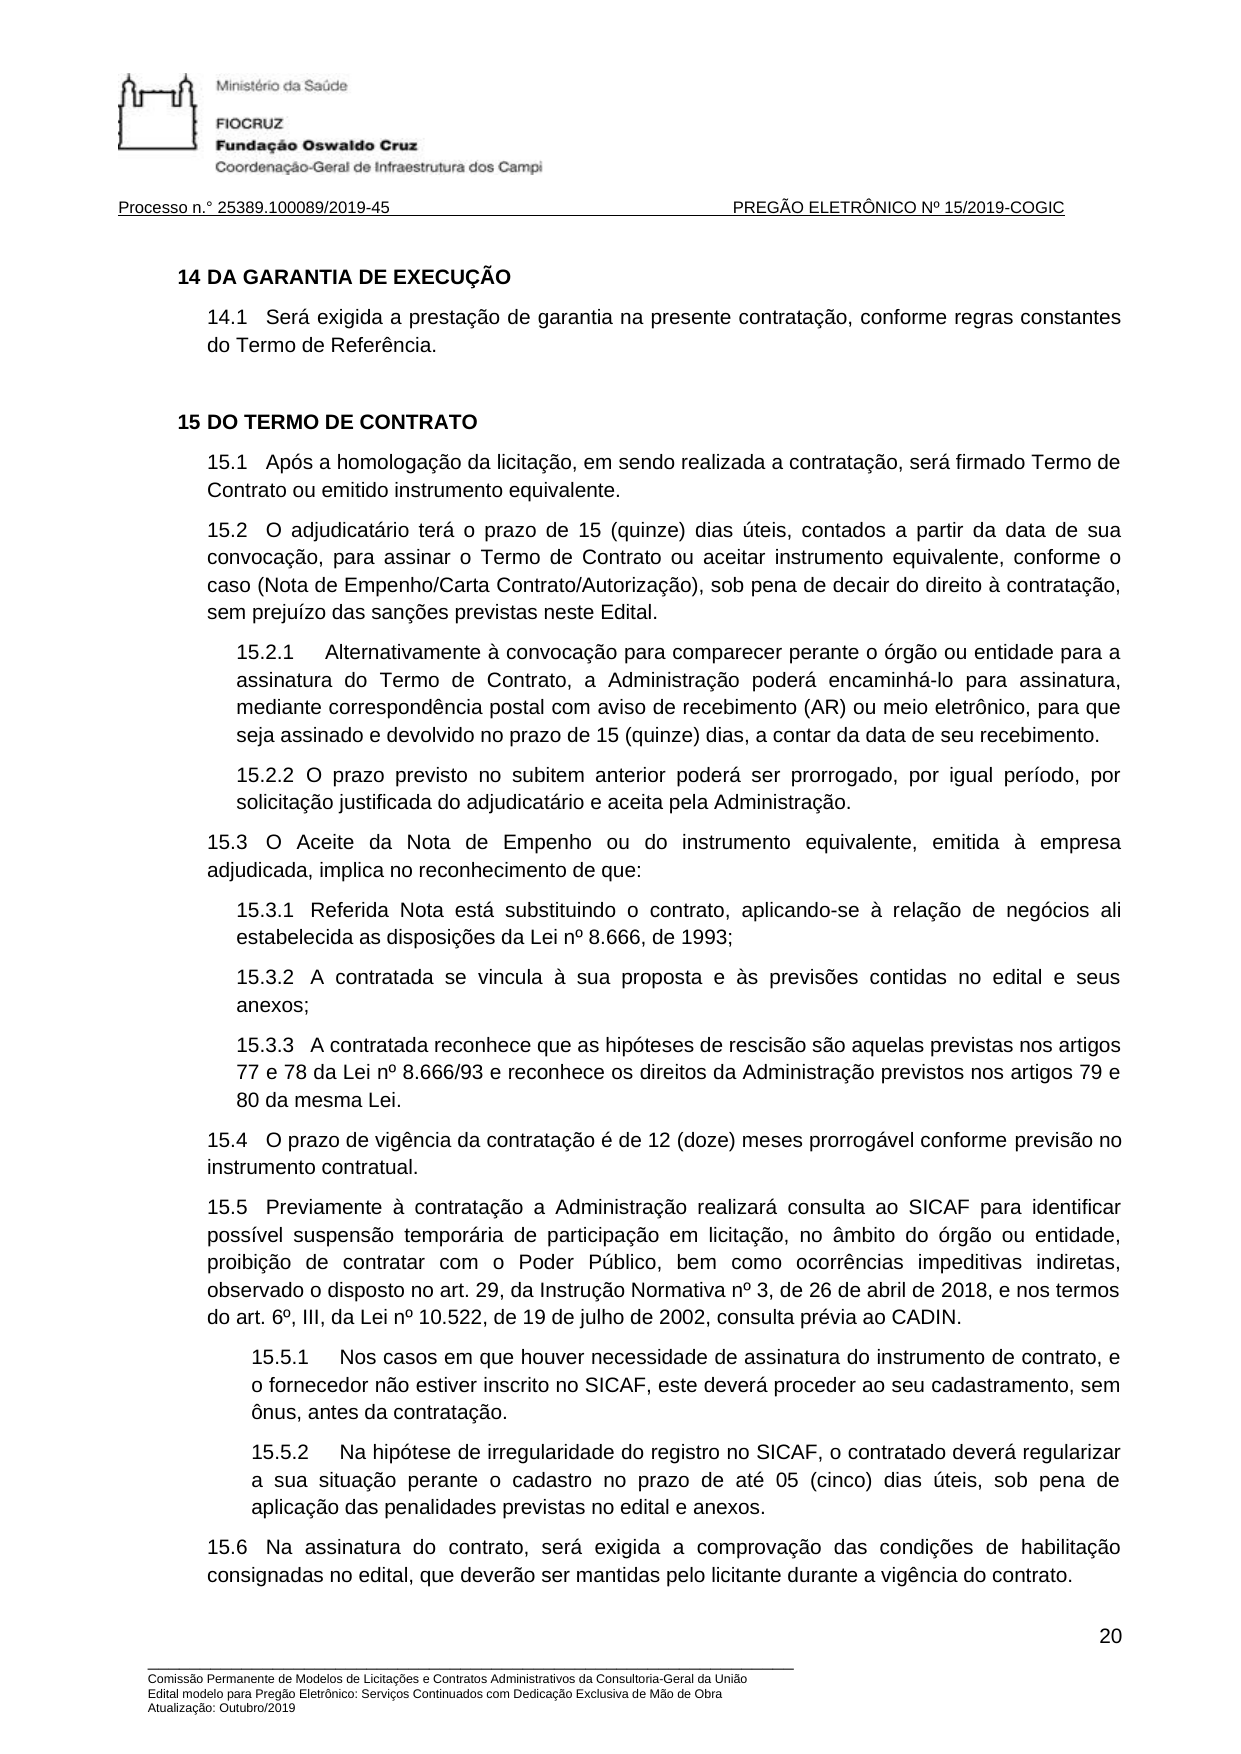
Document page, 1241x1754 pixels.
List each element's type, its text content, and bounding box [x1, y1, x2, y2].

list O Aceite da Nota de Empenho ou do instrumento equivalente, emitida à empresa adjudicada, implica no reconhecimento de que: [207, 830, 1122, 882]
list Na assinatura do contrato, será exigida a comprovação das condições de habilitação consignadas no edital, que deverão ser mantidas pelo licitante durante a vigência do contrato. [207, 1535, 1122, 1587]
list DA GARANTIA DE EXECUÇÃO [177, 265, 1064, 289]
list O adjudicatário terá o prazo de 15 (quinze) dias úteis, contados a partir da data de sua convocação, para assinar o Termo de Contrato ou aceitar instrumento equivalente, conforme o caso (Nota de Empenho/Carta Contrato/Autorização), sob pena de decair do direito à contratação, sem prejuízo das sanções previstas neste Edital. [207, 518, 1122, 624]
list Previamente à contratação a Administração realizará consulta ao SICAF para identificar possível suspensão temporária de participação em licitação, no âmbito do órgão ou entidade, proibição de contratar com o Poder Público, bem como ocorrências impeditivas indiretas, observado o disposto no art. 29, da Instrução Normativa nº 3, de 26 de abril de 2018, e nos termos do art. 6º, III, da Lei nº 10.522, de 19 de julho de 2002, consulta prévia ao CADIN. [207, 1195, 1122, 1329]
list Referida Nota está substituindo o contrato, aplicando-se à relação de negócios ali estabelecida as disposições da Lei nº 8.666, de 1993; [236, 898, 1122, 949]
list Após a homologação da licitação, em sendo realizada a contratação, será firmado Termo de Contrato ou emitido instrumento equivalente. [207, 450, 1122, 502]
list Nos casos em que houver necessidade de assinatura do instrumento de contrato, e o fornecedor não estiver inscrito no SICAF, este deverá proceder ao seu cadastramento, sem ônus, antes da contratação. [251, 1345, 1122, 1424]
list Será exigida a prestação de garantia na presente contratação, conforme regras constantes do Termo de Referência. [207, 305, 1122, 357]
list Na hipótese de irregularidade do registro no SICAF, o contratado deverá regularizar a sua situação perante o cadastro no prazo de até 05 (cinco) dias úteis, sob pena de aplicação das penalidades previstas no edital e anexos. [251, 1440, 1122, 1519]
list Alternativamente à convocação para comparecer perante o órgão ou entidade para a assinatura do Termo de Contrato, a Administração poderá encaminhá-lo para assinatura, mediante correspondência postal com aviso de recebimento (AR) ou meio eletrônico, para que seja assinado e devolvido no prazo de 15 (quinze) dias, a contar da data de seu recebimento. [236, 640, 1122, 747]
list A contratada reconhece que as hipóteses de rescisão são aquelas previstas nos artigos 77 e 78 da Lei nº 8.666/93 e reconhece os direitos da Administração previstos nos artigos 79 e 80 da mesma Lei. [236, 1033, 1122, 1112]
list A contratada se vincula à sua proposta e às previsões contidas no edital e seus anexos; [236, 965, 1122, 1017]
list O prazo de vigência da contratação é de 12 (doze) meses prorrogável conforme previsão no instrumento contratual. [207, 1128, 1122, 1179]
picture [118, 73, 543, 175]
list DO TERMO DE CONTRATO [156, 410, 1064, 434]
list O prazo previsto no subitem anterior poderá ser prorrogado, por igual período, por solicitação justificada do adjudicatário e aceita pela Administração. [236, 763, 1122, 814]
